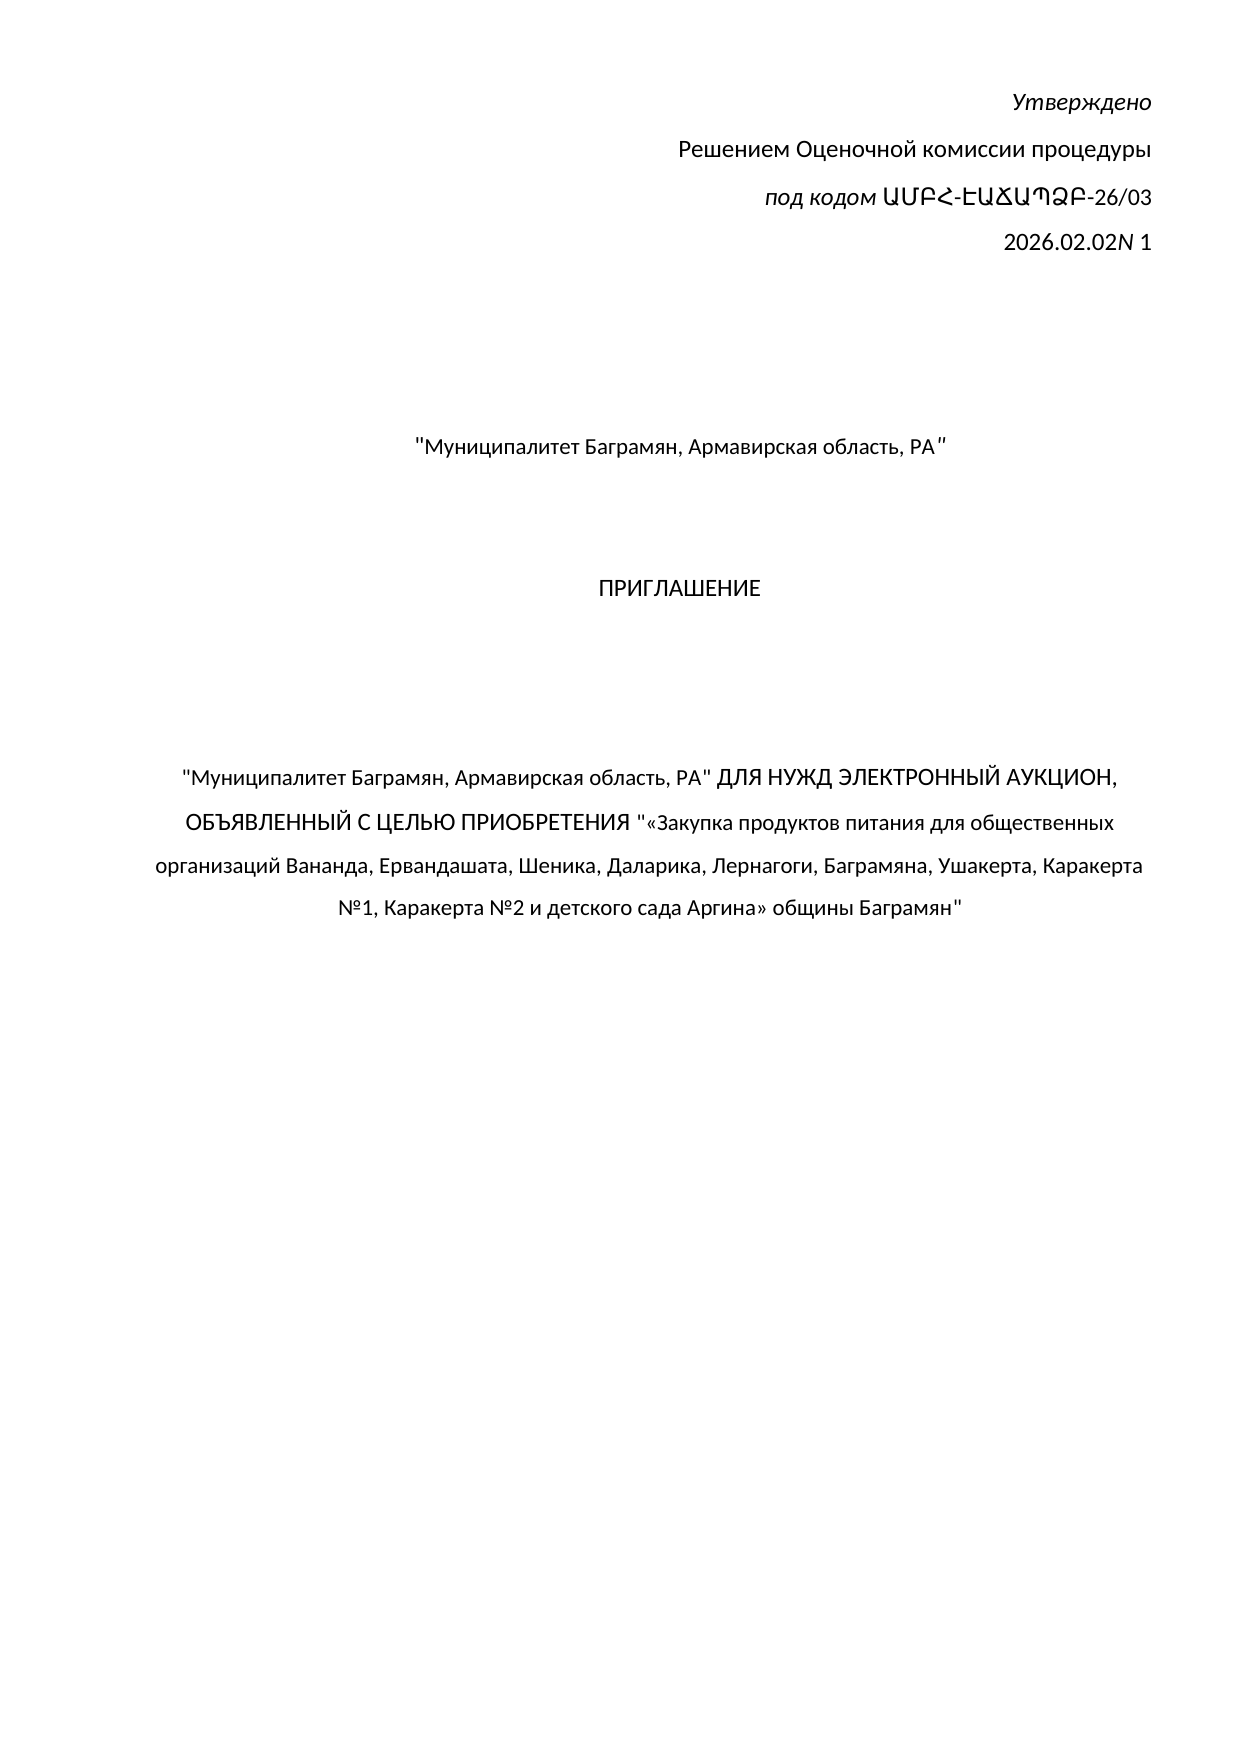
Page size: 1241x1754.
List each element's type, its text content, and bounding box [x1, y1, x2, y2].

text "Муниципалитет Баграмян, Армавирская область, РА" ДЛЯ НУЖД ЭЛЕКТРОННЫЙ АУКЦИОН, [148, 761, 1152, 791]
text ОБЪЯВЛЕННЫЙ С ЦЕЛЬЮ ПРИОБРЕТЕНИЯ "«Закупка продуктов питания для общественных организаций Вананда, Ервандашата, Шеника, Даларика, Лернагоги, Баграмяна, Ушакерта, Каракерта №1, Каракерта №2 и детского сада Аргина» общины Баграмян" [148, 807, 1152, 921]
text Утверждено [148, 86, 1152, 117]
text Решением Оценочной комиссии процедуры [148, 134, 1152, 164]
text под кодом ԱՄԲՀ-ԷԱՃԱՊՁԲ-26/03 2026.02.02 N 1 [148, 181, 1152, 257]
text "Муниципалитет Баграмян, Армавирская область, РА" [148, 431, 1152, 461]
text ПРИГЛАШЕНИЕ [148, 572, 1152, 603]
